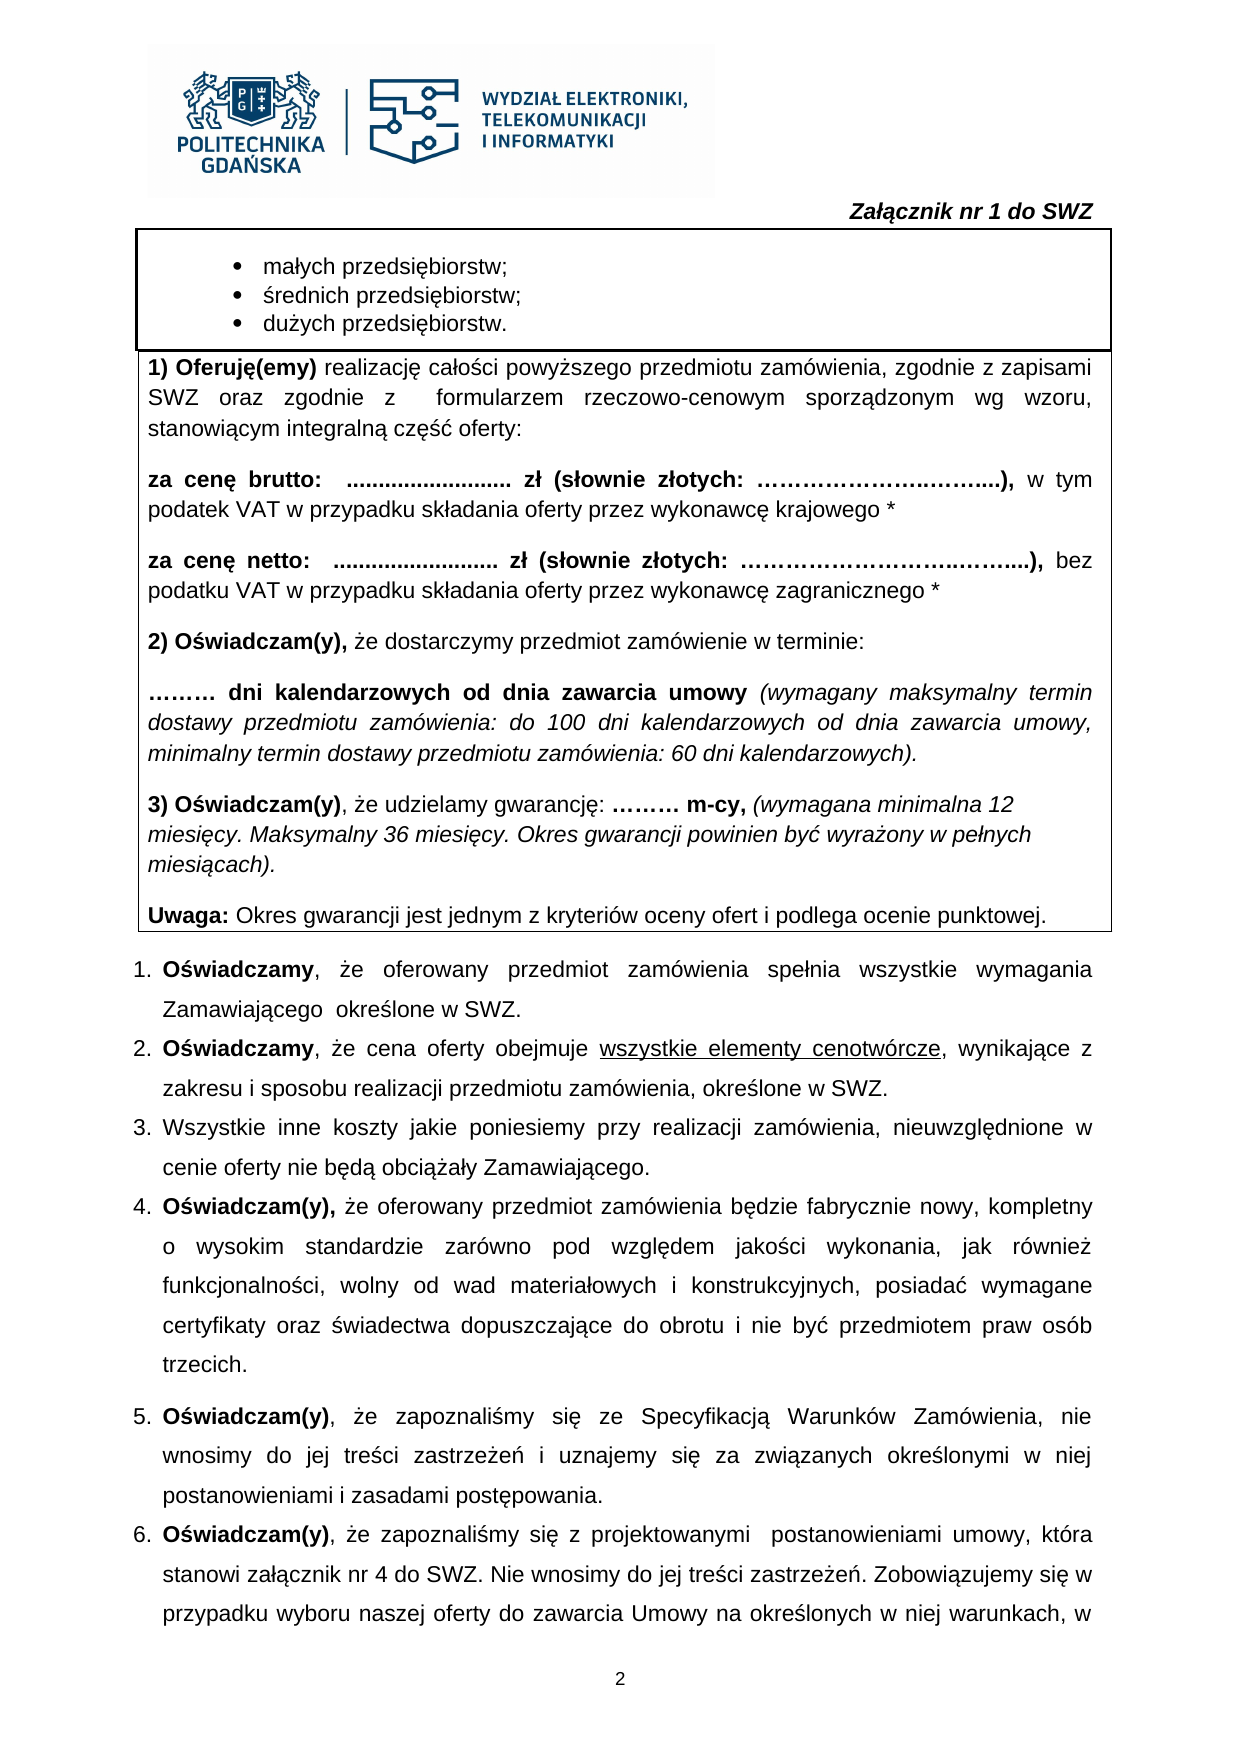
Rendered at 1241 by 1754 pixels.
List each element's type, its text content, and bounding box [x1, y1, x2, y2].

text Uwaga: Okres gwarancji jest jednym z kryteriów oceny ofert i podlega ocenie punktowej. [139, 899, 1111, 931]
list Oświadczamy, że cena oferty obejmuje wszystkie elementy cenotwórcze, wynikające z zakresu i sposobu realizacji przedmiotu zamówienia, określone w SWZ. [133, 1035, 1093, 1101]
text 3) Oświadczam(y), że udzielamy gwarancję: ……… m-cy, (wymagana minimalna 12 miesięcy. Maksymalny 36 miesięcy. Okres gwarancji powinien być wyrażony w pełnych miesiącach). [139, 787, 1111, 877]
text ……… dni kalendarzowych od dnia zawarcia umowy (wymagany maksymalny termin dostawy przedmiotu zamówienia: do 100 dni kalendarzowych od dnia zawarcia umowy, minimalny termin dostawy przedmiotu zamówienia: 60 dni kalendarzowych). [139, 676, 1111, 766]
list 2) Oświadczam(y), że dostarczymy przedmiot zamówienie w terminie: [139, 625, 1111, 654]
text za cenę brutto: .......................... zł (słownie złotych: …………………..……....), w tym podatek VAT w przypadku składania oferty przez wykonawcę krajowego * [139, 462, 1111, 522]
list Wszystkie inne koszty jakie poniesiemy przy realizacji zamówienia, nieuwzględnione w cenie oferty nie będą obciążały Zamawiającego. [133, 1114, 1093, 1180]
list Oświadczamy, że oferowany przedmiot zamówienia spełnia wszystkie wymagania Zamawiającego określone w SWZ. [133, 956, 1093, 1022]
list Oświadczam(y), że oferowany przedmiot zamówienia będzie fabrycznie nowy, kompletny o wysokim standardzie zarówno pod względem jakości wykonania, jak również funkcjonalności, wolny od wad materiałowych i konstrukcyjnych, posiadać wymagane certyfikaty oraz świadectwa dopuszczające do obrotu i nie być przedmiotem praw osób trzecich. [133, 1193, 1093, 1377]
picture [147, 44, 716, 198]
text za cenę netto: .......................... zł (słownie złotych: ………………………..……....), bez podatku VAT w przypadku składania oferty przez wykonawcę zagranicznego * [139, 544, 1111, 603]
text 1) Oferuję(emy) realizację całości powyższego przedmiotu zamówienia, zgodnie z zapisami SWZ oraz zgodnie z formularzem rzeczowo-cenowym sporządzonym wg wzoru, stanowiącym integralną część oferty: [139, 352, 1111, 441]
list Oświadczam(y), że zapoznaliśmy się ze Specyfikacją Warunków Zamówienia, nie wnosimy do jej treści zastrzeżeń i uznajemy się za związanych określonymi w niej postanowieniami i zasadami postępowania. [133, 1403, 1093, 1508]
